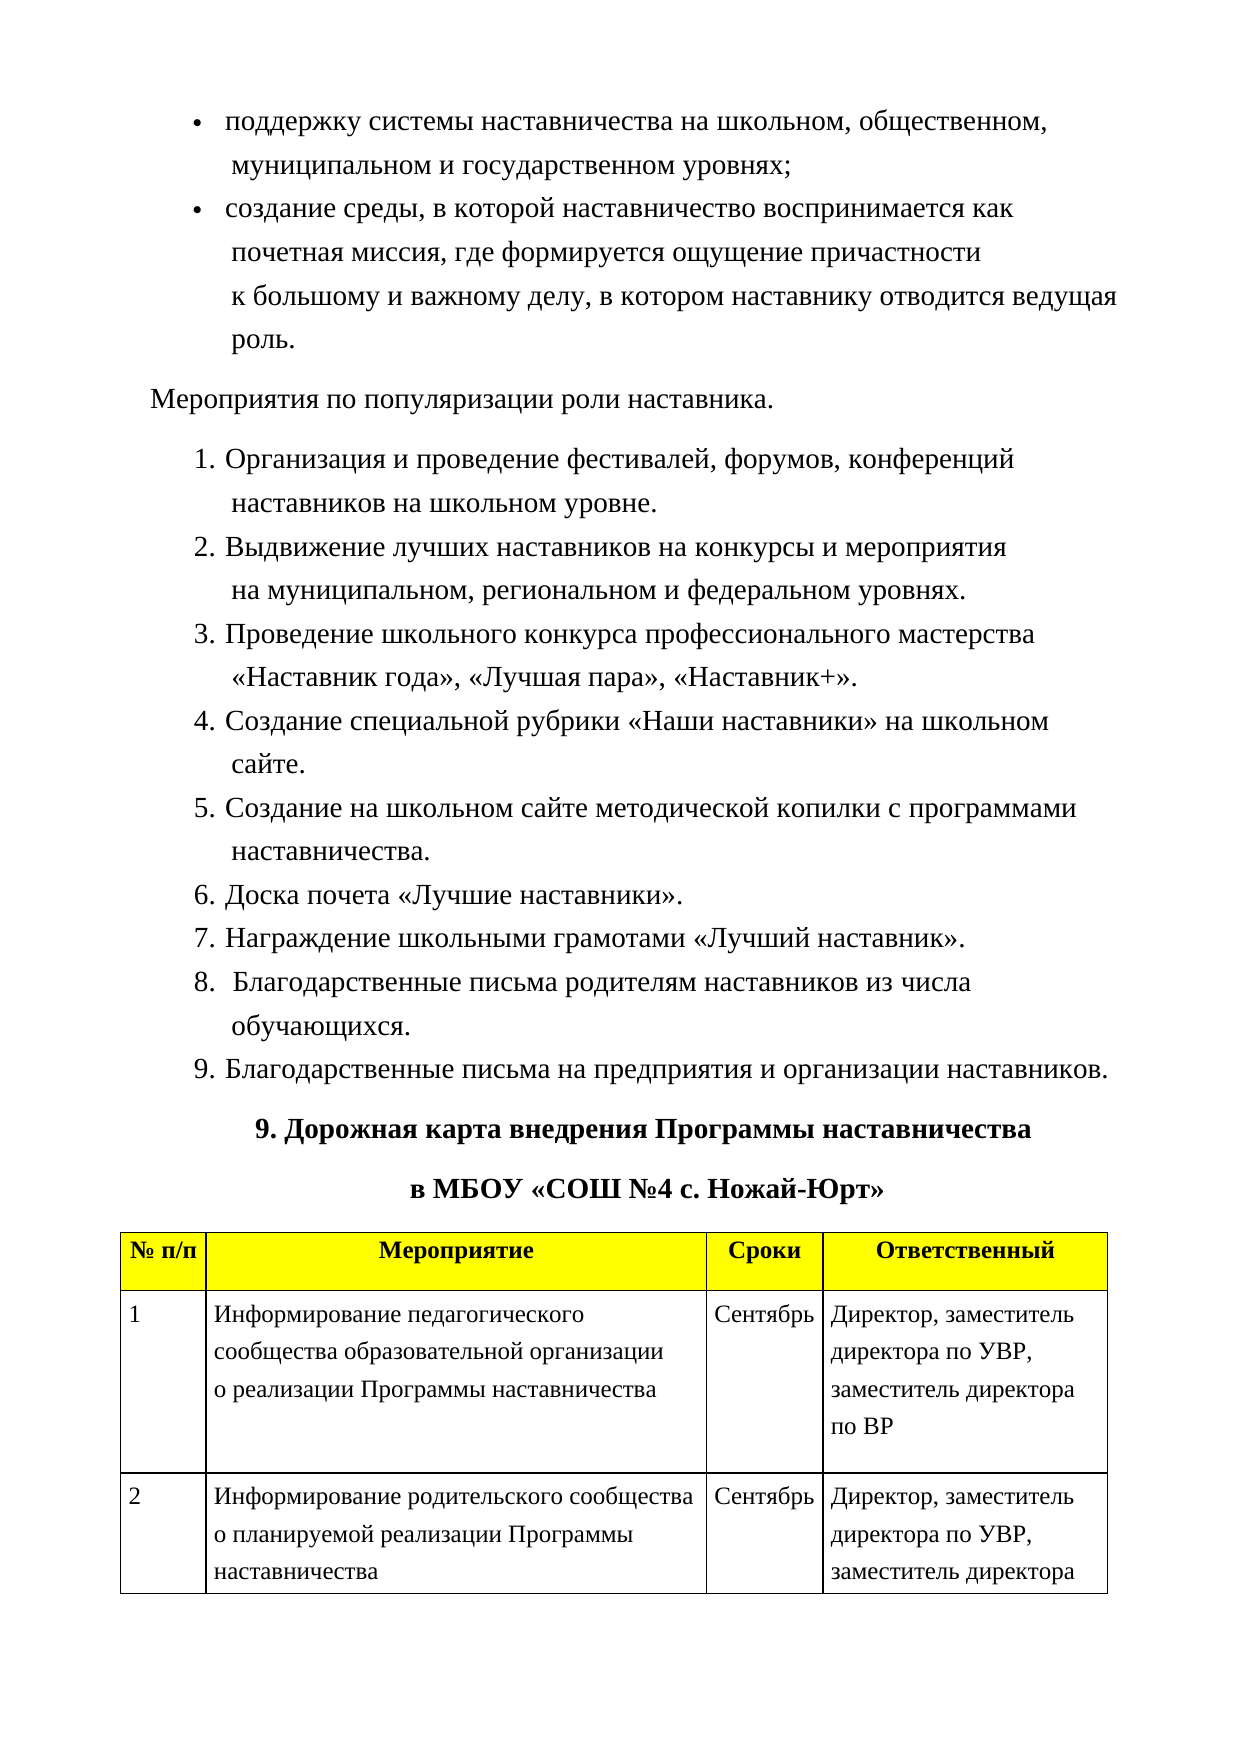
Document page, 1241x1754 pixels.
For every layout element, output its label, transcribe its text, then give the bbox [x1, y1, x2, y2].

list Создание на школьном сайте методической копилки с программами наставничества. [194, 790, 1118, 867]
table_cell Информирование педагогического сообщества образовательной организации о реализации Программы наставничества [207, 1291, 706, 1472]
list Проведение школьного конкурса профессионального мастерства «Наставник года», «Лучшая пара», «Наставник+». [194, 616, 1118, 693]
list Выдвижение лучших наставников на конкурсы и мероприятия на муниципальном, региональном и федеральном уровнях. [194, 529, 1118, 606]
list Доска почета «Лучшие наставники». [194, 877, 1118, 911]
table_header № п/п [121, 1233, 205, 1290]
text 9. Дорожная карта внедрения Программы наставничества [150, 1111, 1137, 1145]
text в МБОУ «СОШ №4 с. Ножай-Юрт» [150, 1172, 1137, 1205]
table_cell 1 [121, 1291, 205, 1472]
list Организация и проведение фестивалей, форумов, конференций наставников на школьном уровне. [194, 442, 1118, 519]
table_header Ответственный [824, 1233, 1107, 1290]
list создание среды, в которой наставничество воспринимается как почетная миссия, где формируется ощущение причастности к большому и важному делу, в котором наставнику отводится ведущая роль. [194, 191, 1118, 355]
table_header Сроки [707, 1233, 822, 1290]
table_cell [207, 1474, 706, 1592]
table_cell Сентябрь [707, 1474, 822, 1592]
table_cell Директор, заместитель директора по УВР, заместитель директора по ВР [824, 1291, 1107, 1472]
table_cell 2 [121, 1474, 205, 1592]
text Мероприятия по популяризации роли наставника. [150, 381, 1137, 415]
list поддержку системы наставничества на школьном, общественном, муниципальном и государственном уровнях; [194, 103, 1118, 181]
table_cell Сентябрь [707, 1291, 822, 1472]
table_header Мероприятие [207, 1233, 706, 1290]
list Благодарственные письма родителям наставников из числа обучающихся. [194, 964, 1118, 1041]
list Награждение школьными грамотами «Лучший наставник». [194, 921, 1118, 954]
list Создание специальной рубрики «Наши наставники» на школьном сайте. [194, 703, 1118, 780]
list Благодарственные письма на предприятия и организации наставников. [194, 1051, 1118, 1085]
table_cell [824, 1474, 1107, 1592]
